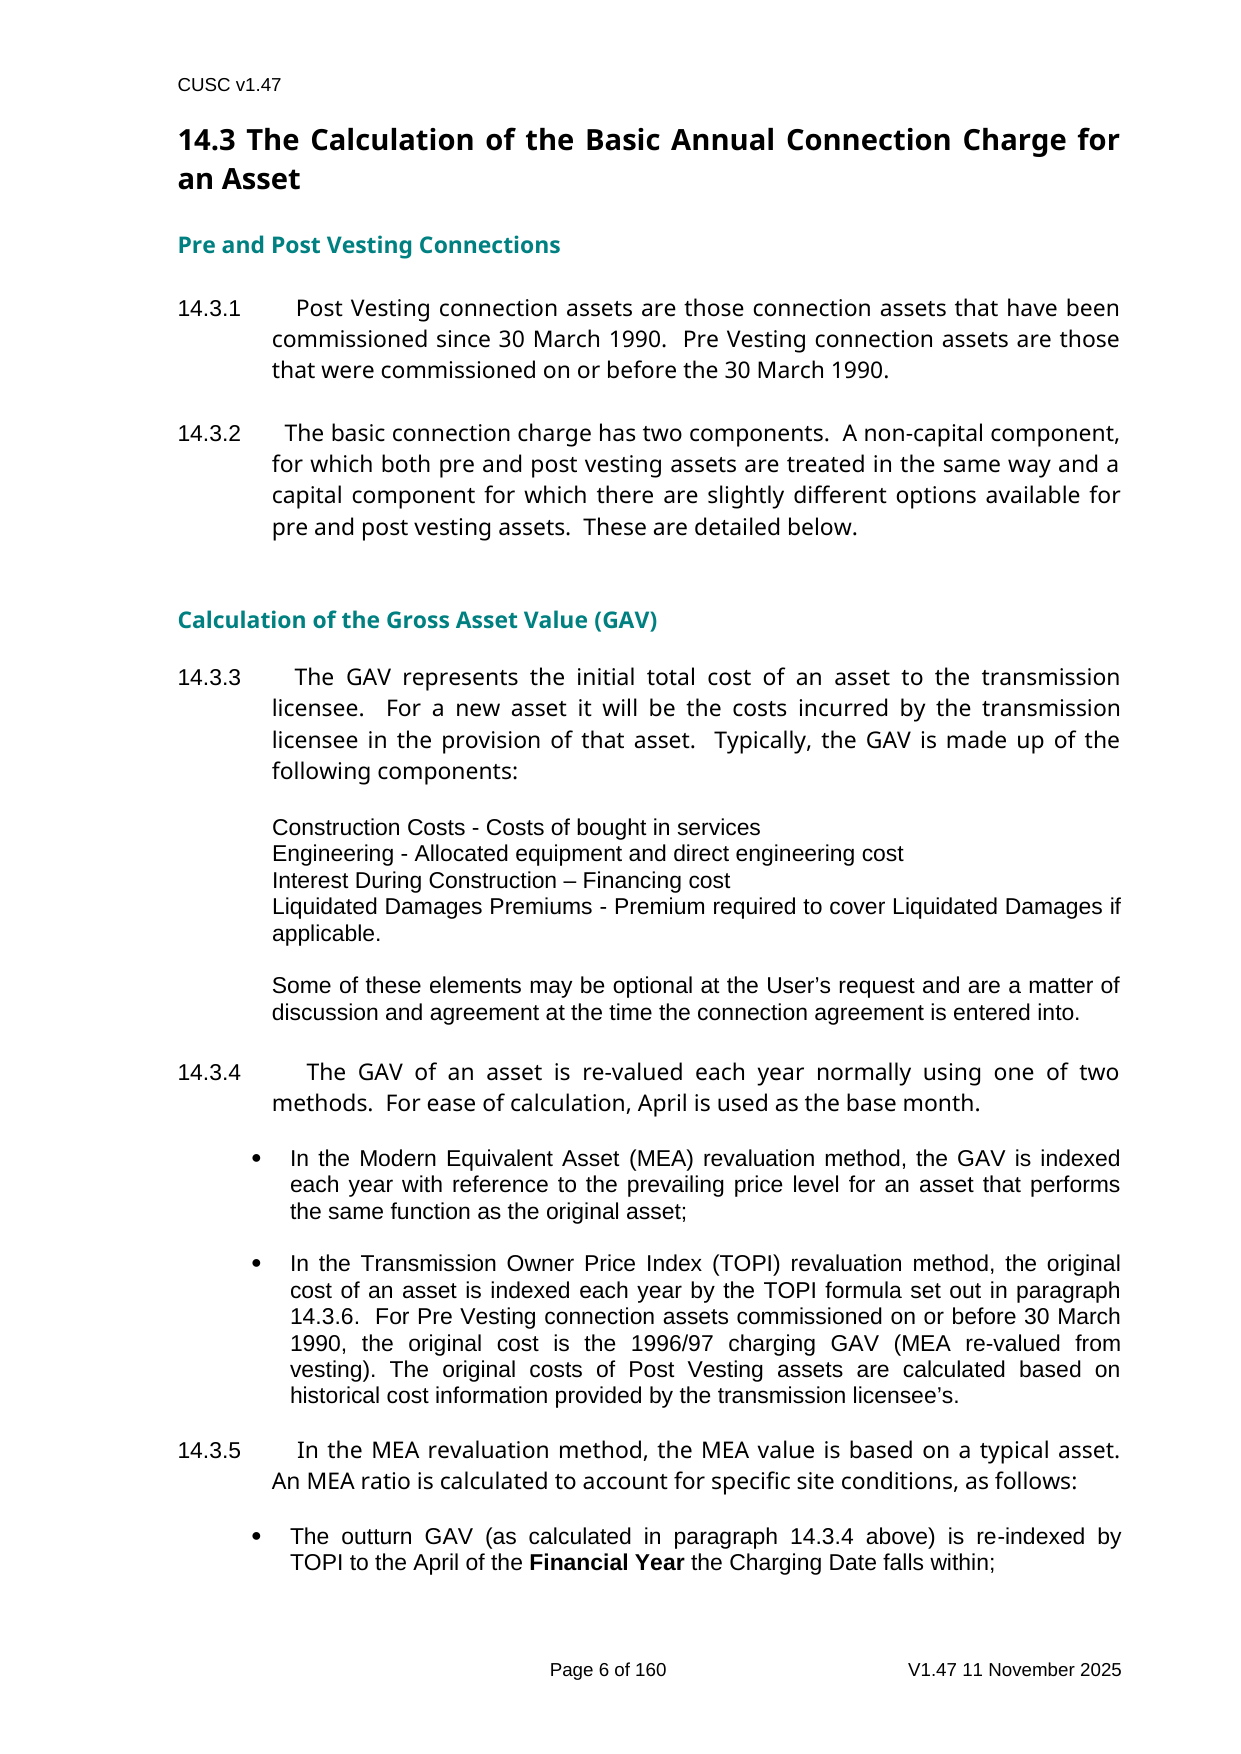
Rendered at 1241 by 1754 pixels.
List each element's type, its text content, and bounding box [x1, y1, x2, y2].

list The GAV of an asset is re-valued each year normally using one of two methods. For ease of calculation, April is used as the base month. [177, 1056, 1121, 1119]
subtitle Calculation of the Gross Asset Value (GAV) [177, 604, 1121, 636]
subtitle 14.3 The Calculation of the Basic Annual Connection Charge for an Asset [177, 119, 1121, 198]
text Engineering - Allocated equipment and direct engineering cost [272, 840, 1121, 867]
list The outturn GAV (as calculated in paragraph 14.3.4 above) is re-indexed by TOPI to the April of the Financial Year the Charging Date falls within; [252, 1523, 1121, 1576]
list The GAV represents the initial total cost of an asset to the transmission licensee. For a new asset it will be the costs incurred by the transmission licensee in the provision of that asset. Typically, the GAV is made up of the following components: [177, 661, 1121, 786]
text Liquidated Damages Premiums - Premium required to cover Liquidated Damages if applicable. [272, 893, 1121, 946]
text Interest During Construction – Financing cost [272, 867, 1121, 893]
text Some of these elements may be optional at the User’s request and are a matter of discussion and agreement at the time the connection agreement is entered into. [272, 972, 1121, 1025]
list In the Transmission Owner Price Index (TOPI) revaluation method, the original cost of an asset is indexed each year by the TOPI formula set out in paragraph 14.3.6. For Pre Vesting connection assets commissioned on or before 30 March 1990, the original cost is the 1996/97 charging GAV (MEA re-valued from vesting). The original costs of Post Vesting assets are calculated based on historical cost information provided by the transmission licensee’s. [252, 1250, 1121, 1408]
list In the Modern Equivalent Asset (MEA) revaluation method, the GAV is indexed each year with reference to the prevailing price level for an asset that performs the same function as the original asset; [252, 1145, 1121, 1224]
text Construction Costs - Costs of bought in services [224, 814, 1121, 840]
list Post Vesting connection assets are those connection assets that have been commissioned since 30 March 1990. Pre Vesting connection assets are those that were commissioned on or before the 30 March 1990. [177, 292, 1121, 386]
list The basic connection charge has two components. A non-capital component, for which both pre and post vesting assets are treated in the same way and a capital component for which there are slightly different options available for pre and post vesting assets. These are detailed below. [177, 417, 1121, 542]
subtitle Pre and Post Vesting Connections [177, 229, 1121, 261]
list In the MEA revaluation method, the MEA value is based on a typical asset. An MEA ratio is calculated to account for specific site conditions, as follows: [177, 1434, 1121, 1496]
